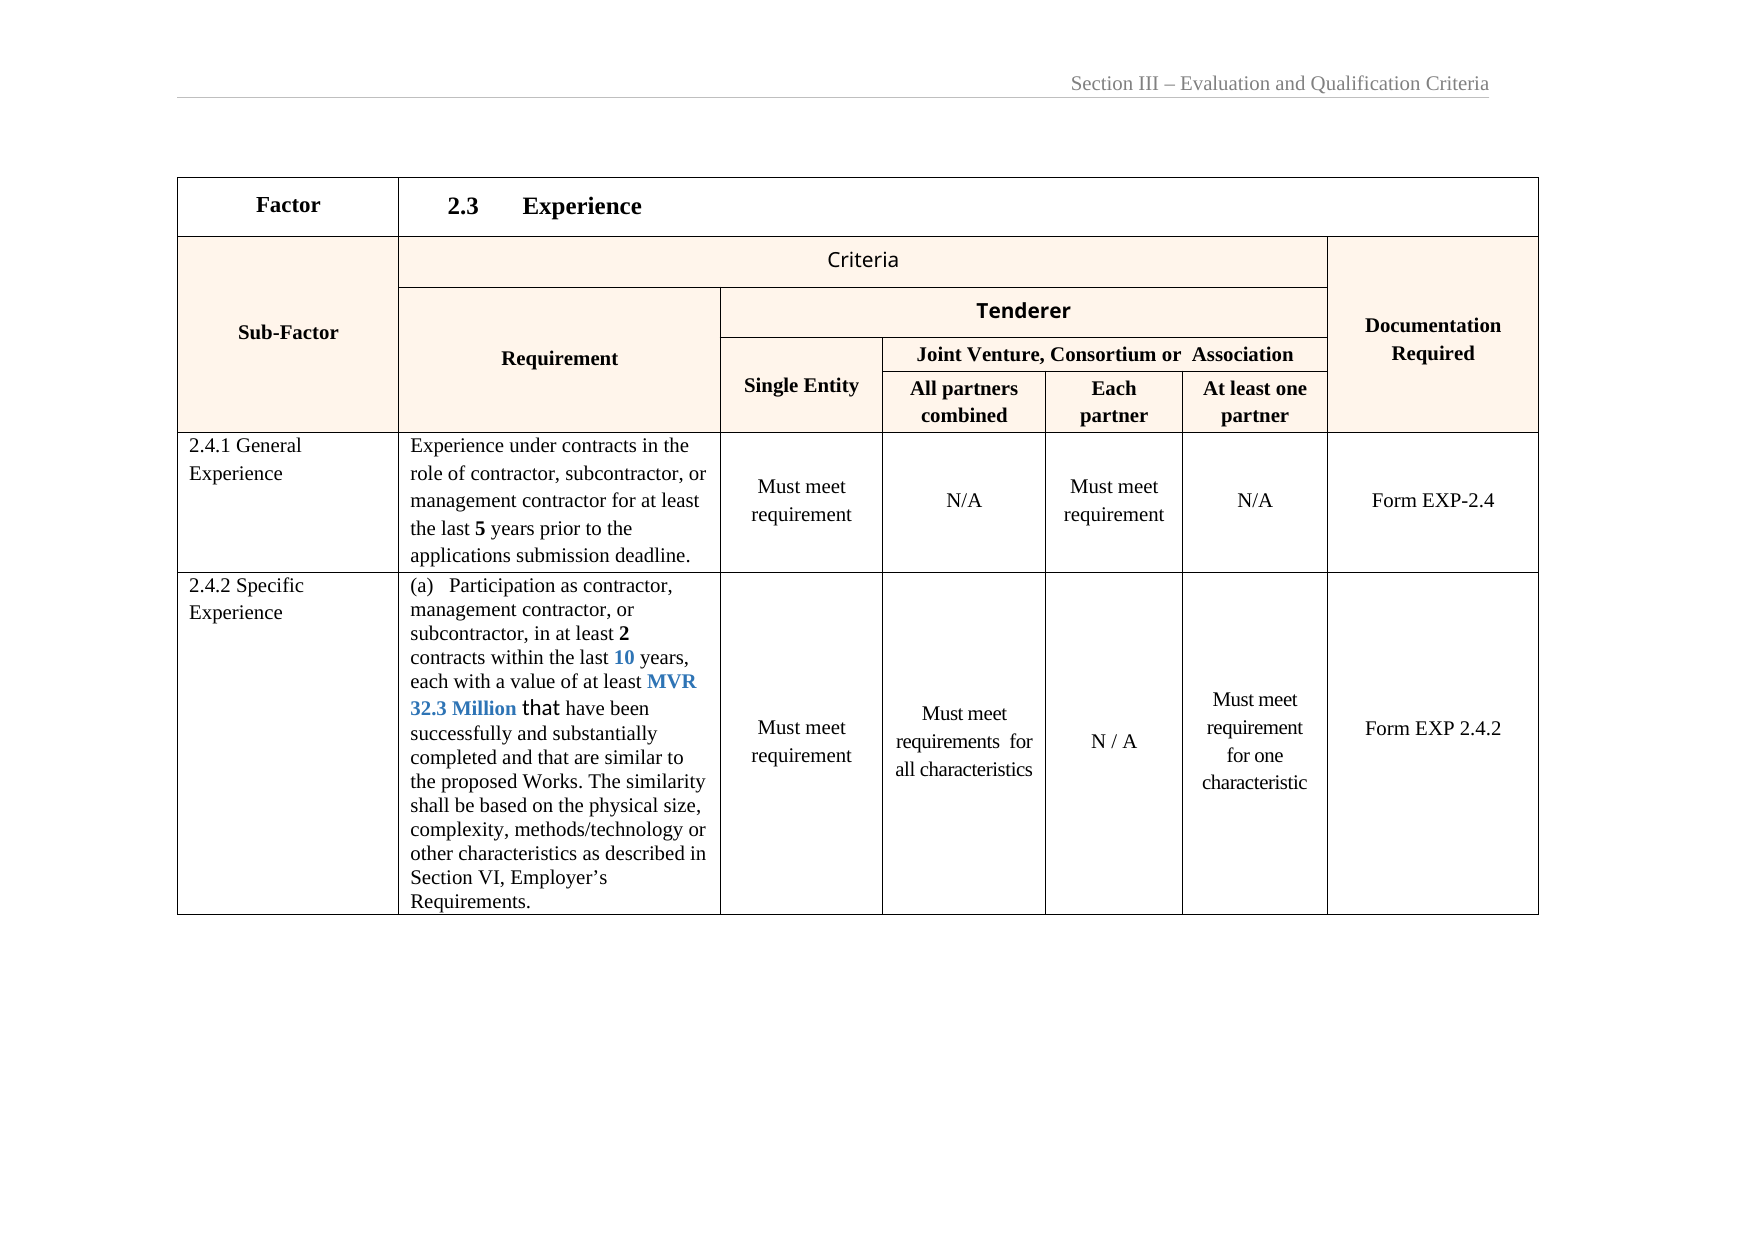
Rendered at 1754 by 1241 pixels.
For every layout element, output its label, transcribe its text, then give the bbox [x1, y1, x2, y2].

table_cell Must meet requirement [721, 573, 882, 913]
table_cell Must meet requirements for all characteristics [883, 573, 1045, 913]
table_cell N / A [1046, 573, 1182, 913]
table_cell At least one partner [1183, 372, 1327, 432]
table_cell 2.4.2 Specific Experience [178, 573, 398, 913]
table_cell N/A [1183, 433, 1327, 572]
table_cell Documentation Required [1328, 237, 1538, 432]
table_cell Requirement [399, 288, 720, 432]
table_cell Form EXP-2.4 [1328, 433, 1538, 572]
table_cell 2.4.1 General Experience [178, 433, 398, 572]
table_cell Experience under contracts in the role of contractor, subcontractor, or management contractor for at least the last 5 years prior to the applications submission deadline. [399, 433, 720, 572]
table_cell Sub-Factor [178, 237, 398, 432]
table_cell (a) Participation as contractor, management contractor, or subcontractor, in at least 2 contracts within the last 10 years, each with a value of at least MVR 32.3 Million that have been successfully and substantially completed and that are similar to the proposed Works. The similarity shall be based on the physical size, complexity, methods/technology or other characteristics as described in Section VI, Employer’s Requirements. [399, 573, 720, 913]
table_cell All partners combined [883, 372, 1045, 432]
table_cell Must meet requirement for one characteristic [1183, 573, 1327, 913]
table_header Factor [178, 178, 398, 236]
table_cell N/A [883, 433, 1045, 572]
table_header 2.3 Experience [399, 178, 1538, 236]
table_cell Single Entity [721, 338, 882, 432]
table_cell Each partner [1046, 372, 1182, 432]
table_cell Tenderer [721, 288, 1327, 337]
table_cell Must meet requirement [721, 433, 882, 572]
table_cell Joint Venture, Consortium or Association [883, 338, 1327, 371]
table_cell Criteria [399, 237, 1327, 287]
table_cell Must meet requirement [1046, 433, 1182, 572]
table_cell Form EXP 2.4.2 [1328, 573, 1538, 913]
